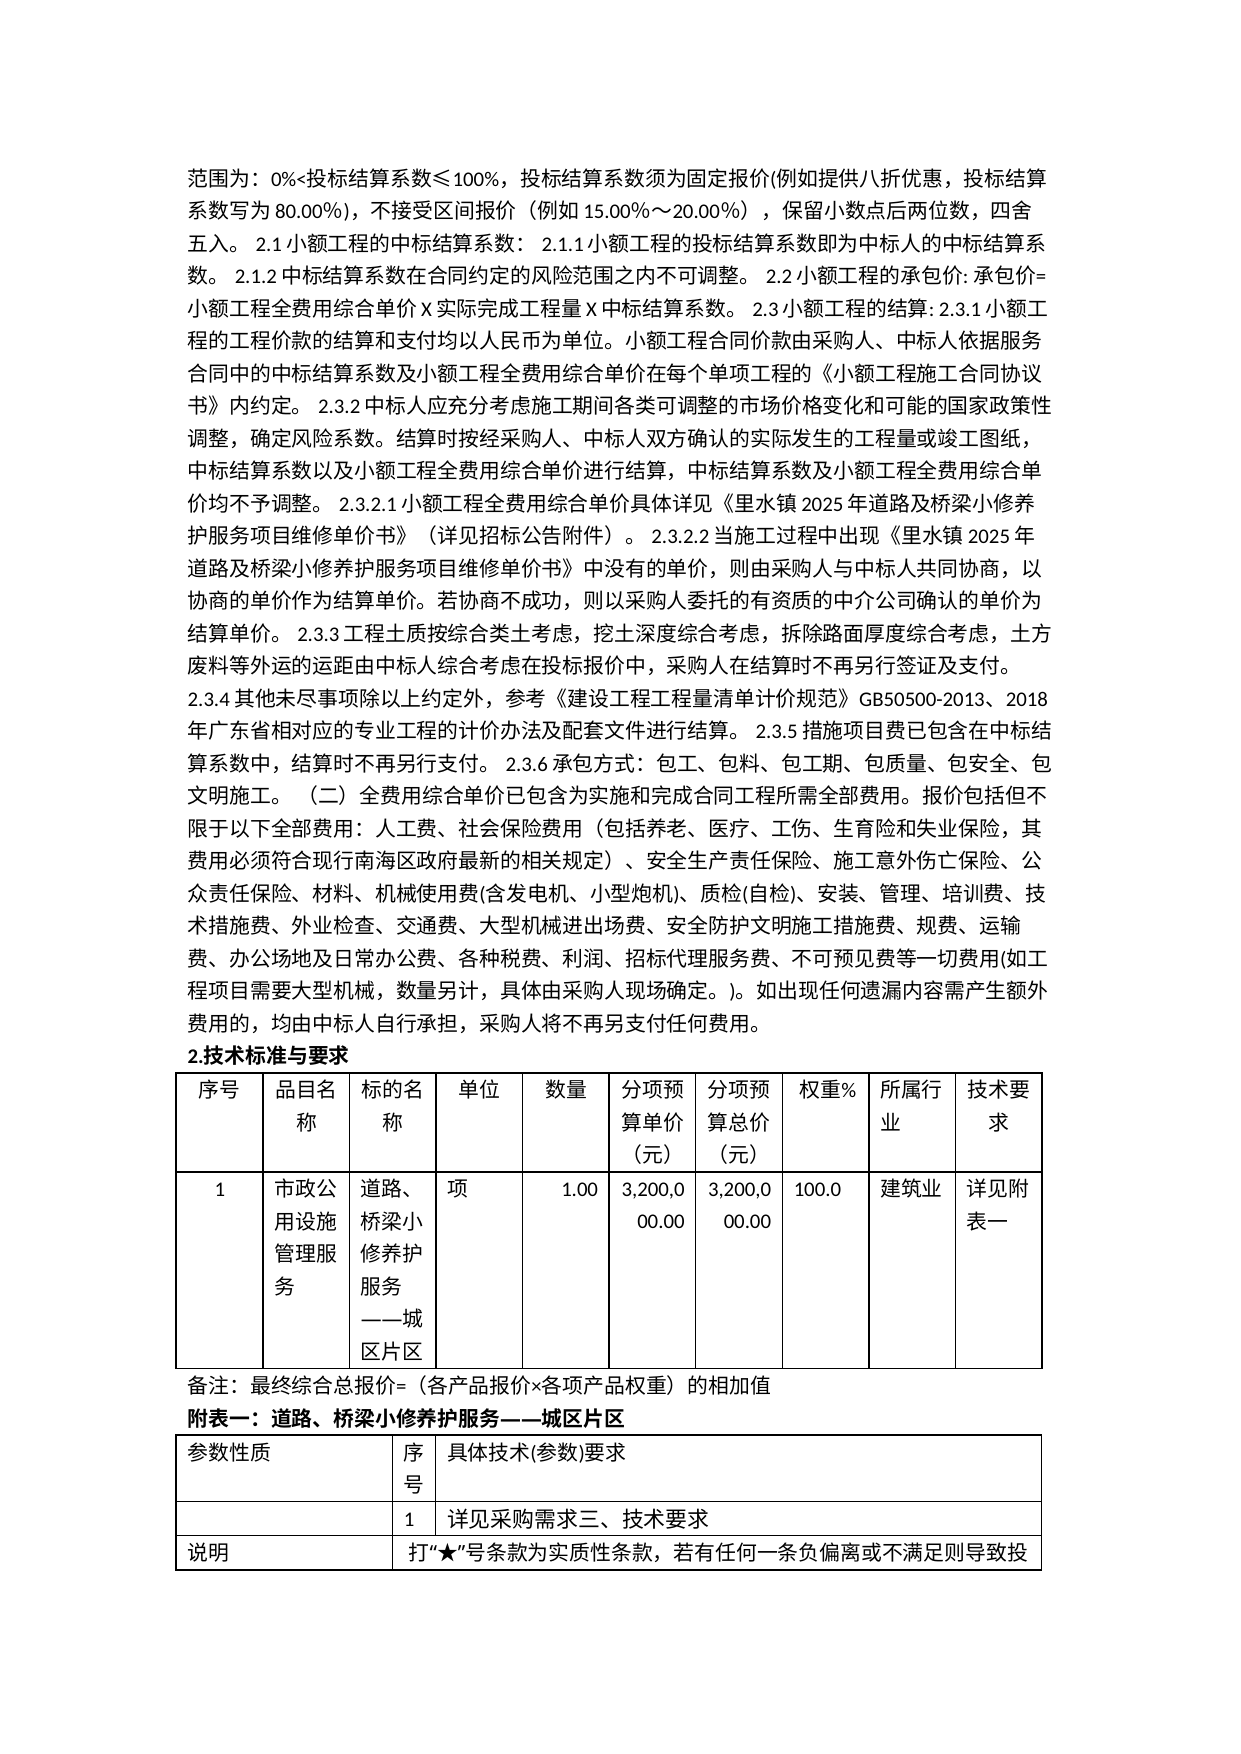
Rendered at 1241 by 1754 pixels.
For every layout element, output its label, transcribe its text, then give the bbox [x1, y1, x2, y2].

table_cell 1.00 [523, 1173, 608, 1368]
table_cell 市政公用设施管理服务 [264, 1173, 349, 1368]
table_cell [177, 1502, 392, 1535]
table_header 技术要求 [956, 1074, 1041, 1171]
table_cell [393, 1536, 1041, 1569]
table_header 序号 [393, 1436, 435, 1501]
table_cell 说明 [177, 1536, 392, 1569]
table_header 单位 [437, 1074, 522, 1171]
table_cell 3,200,000.00 [696, 1173, 782, 1368]
table_cell 1 [177, 1173, 262, 1368]
table_header 具体技术(参数)要求 [436, 1436, 1041, 1501]
text 附表一：道路、桥梁小修养护服务——城区片区 [187, 1402, 1053, 1434]
table_header 序号 [177, 1074, 262, 1171]
text 2.技术标准与要求 [187, 1039, 1053, 1072]
table_header 所属行业 [870, 1074, 955, 1171]
table_header 权重% [783, 1074, 868, 1171]
table_cell 详见附表一 [956, 1173, 1041, 1368]
table_cell 3,200,000.00 [610, 1173, 695, 1368]
table_header 分项预算总价（元） [696, 1074, 782, 1171]
table_header 标的名称 [350, 1074, 435, 1171]
table_header 分项预算单价（元） [610, 1074, 695, 1171]
table_header 数量 [523, 1074, 608, 1171]
table_cell 建筑业 [870, 1173, 955, 1368]
table_cell 详见采购需求三、技术要求 [436, 1502, 1041, 1535]
table_cell 道路、桥梁小修养护服务——城区片区 [350, 1173, 435, 1368]
table_cell 项 [437, 1173, 522, 1368]
table_cell 1 [393, 1502, 435, 1535]
table_header 参数性质 [177, 1436, 392, 1501]
table_cell 100.0 [783, 1173, 868, 1368]
table_header 品目名称 [264, 1074, 349, 1171]
text 备注：最终综合总报价=（各产品报价×各项产品权重）的相加值 [187, 1369, 1053, 1402]
